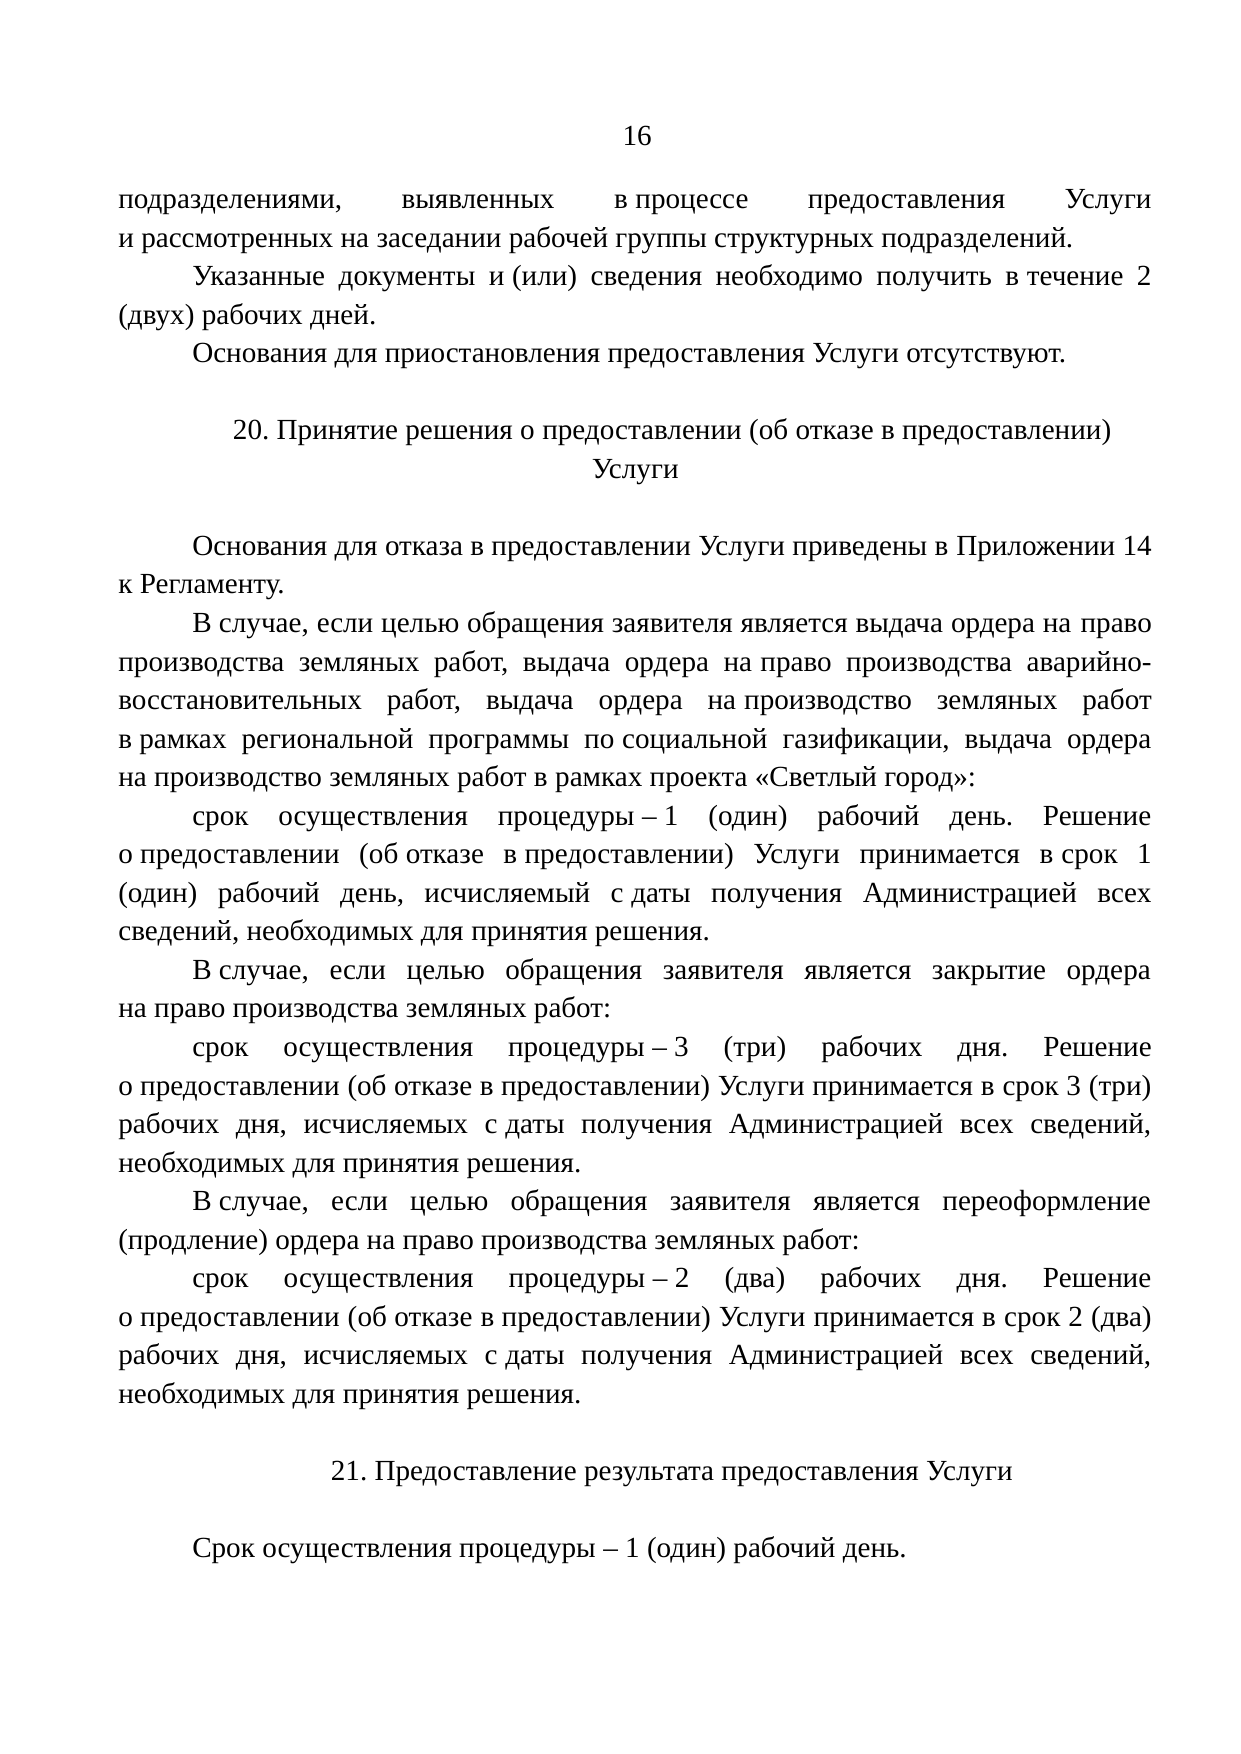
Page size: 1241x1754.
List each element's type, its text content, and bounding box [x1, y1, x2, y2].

text срок осуществления процедуры – 3 (три) рабочих дня. Решение о предоставлении (об отказе в предоставлении) Услуги принимается в срок 3 (три) рабочих дня, исчисляемых с даты получения Администрацией всех сведений, необходимых для принятия решения. [118, 1029, 1152, 1178]
subtitle 20. Принятие решения о предоставлении (об отказе в предоставлении) Услуги [118, 412, 1152, 484]
text В случае, если целью обращения заявителя является выдача ордера на право производства земляных работ, выдача ордера на право производства аварийно-восстановительных работ, выдача ордера на производство земляных работ в рамках региональной программы по социальной газификации, выдача ордера на производство земляных работ в рамках проекта «Светлый город»: [118, 605, 1152, 793]
text В случае, если целью обращения заявителя является переоформление (продление) ордера на право производства земляных работ: [118, 1183, 1152, 1255]
subtitle 21. Предоставление результата предоставления Услуги [118, 1453, 1152, 1487]
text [118, 181, 1152, 253]
text срок осуществления процедуры – 1 (один) рабочий день. Решение о предоставлении (об отказе в предоставлении) Услуги принимается в срок 1 (один) рабочий день, исчисляемый с даты получения Администрацией всех сведений, необходимых для принятия решения. [118, 798, 1152, 947]
text срок осуществления процедуры – 2 (два) рабочих дня. Решение о предоставлении (об отказе в предоставлении) Услуги принимается в срок 2 (два) рабочих дня, исчисляемых с даты получения Администрацией всех сведений, необходимых для принятия решения. [118, 1260, 1152, 1409]
text В случае, если целью обращения заявителя является закрытие ордера на право производства земляных работ: [118, 952, 1152, 1024]
text Основания для отказа в предоставлении Услуги приведены в Приложении 14 к Регламенту. [118, 528, 1152, 600]
text Указанные документы и (или) сведения необходимо получить в течение 2 (двух) рабочих дней. [118, 258, 1152, 330]
text Срок осуществления процедуры – 1 (один) рабочий день. [118, 1530, 1152, 1564]
text Основания для приостановления предоставления Услуги отсутствуют. [118, 335, 1152, 369]
